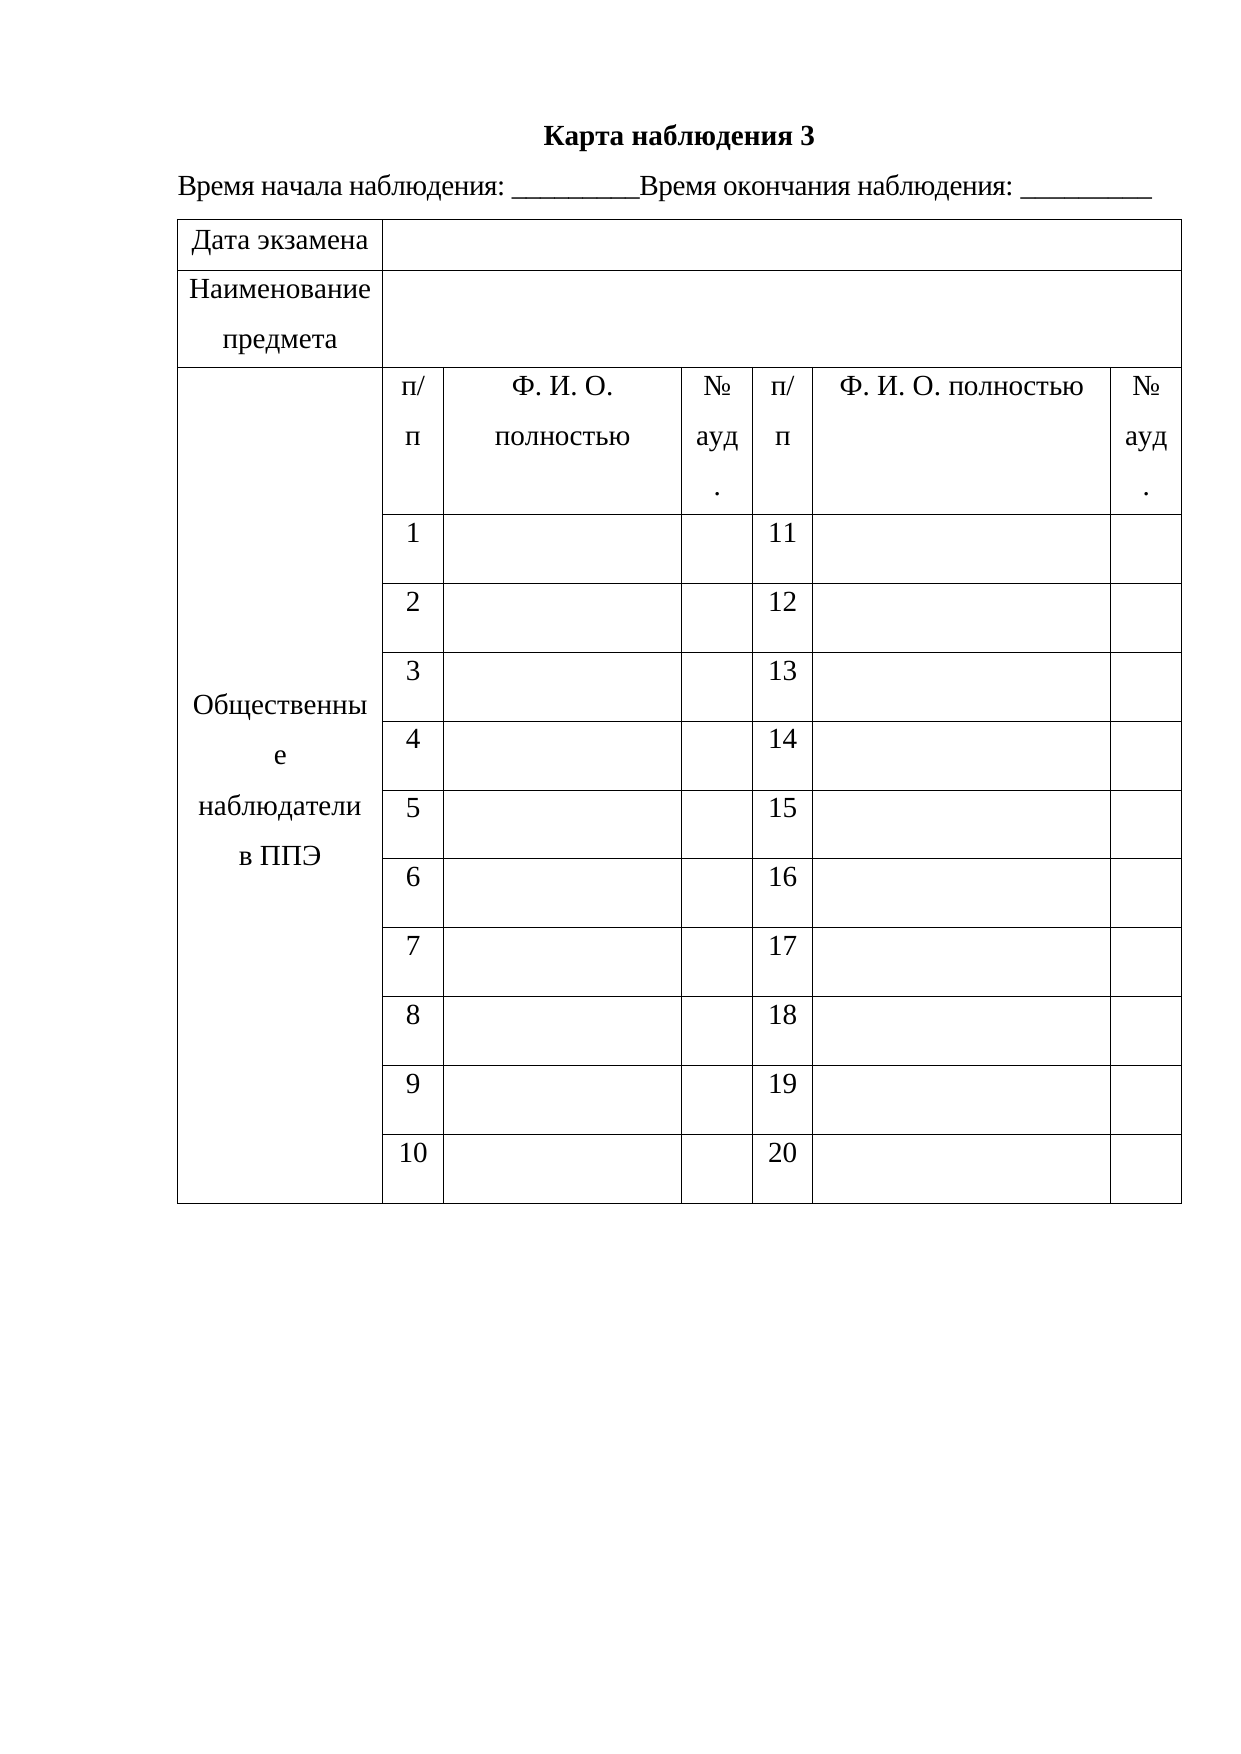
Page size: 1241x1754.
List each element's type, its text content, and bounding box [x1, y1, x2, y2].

table_cell [682, 997, 752, 1065]
table_cell Наименование предмета [178, 271, 382, 367]
table_cell № ауд. [1111, 368, 1181, 514]
table_cell [1111, 1066, 1181, 1134]
table_cell [813, 722, 1110, 789]
table_cell [1111, 928, 1181, 996]
table_cell [1111, 791, 1181, 858]
table_cell [682, 859, 752, 927]
table_cell п/п [383, 368, 443, 514]
table_cell [813, 515, 1110, 583]
text Карта наблюдения 3 [177, 118, 1181, 152]
table_cell Ф. И. О. полностью [813, 368, 1110, 514]
table_cell [444, 722, 681, 789]
table_cell 4 [383, 722, 443, 789]
table_cell [444, 1066, 681, 1134]
table_cell [444, 859, 681, 927]
table_cell [444, 928, 681, 996]
table_cell 9 [383, 1066, 443, 1134]
table_cell п/п [753, 368, 812, 514]
table_cell 10 [383, 1135, 443, 1203]
table_cell [813, 997, 1110, 1065]
table_cell [682, 1135, 752, 1203]
table_cell 17 [753, 928, 812, 996]
table_cell 16 [753, 859, 812, 927]
table_cell [444, 515, 681, 583]
table_header Дата экзамена [178, 220, 382, 270]
table_cell 3 [383, 653, 443, 721]
table_header [383, 220, 1181, 270]
table_cell 2 [383, 584, 443, 652]
table_cell [444, 584, 681, 652]
table_cell Общественные наблюдатели в ППЭ [178, 368, 382, 1203]
table_cell [682, 1066, 752, 1134]
table_cell [444, 1135, 681, 1203]
table_cell [813, 584, 1110, 652]
table_cell 11 [753, 515, 812, 583]
table_cell [682, 584, 752, 652]
table_cell [813, 1066, 1110, 1134]
table_cell [1111, 722, 1181, 789]
table_cell 1 [383, 515, 443, 583]
table_cell [813, 1135, 1110, 1203]
table_cell № ауд. [682, 368, 752, 514]
table_cell [682, 653, 752, 721]
table_cell [1111, 653, 1181, 721]
table_cell [813, 928, 1110, 996]
table_cell [813, 791, 1110, 858]
table_cell 19 [753, 1066, 812, 1134]
table_cell [1111, 859, 1181, 927]
table_cell 13 [753, 653, 812, 721]
table_cell [1111, 584, 1181, 652]
table_cell [383, 271, 1181, 367]
table_cell [1111, 997, 1181, 1065]
table_cell 5 [383, 791, 443, 858]
table_cell 14 [753, 722, 812, 789]
table_cell [682, 791, 752, 858]
table_cell [813, 653, 1110, 721]
table_cell 15 [753, 791, 812, 858]
table_cell 6 [383, 859, 443, 927]
table_cell [813, 859, 1110, 927]
table_cell 18 [753, 997, 812, 1065]
table_cell [444, 653, 681, 721]
table_cell 8 [383, 997, 443, 1065]
table_cell [682, 722, 752, 789]
table_cell 7 [383, 928, 443, 996]
table_cell 20 [753, 1135, 812, 1203]
table_cell [444, 997, 681, 1065]
table_cell [1111, 515, 1181, 583]
table_cell 12 [753, 584, 812, 652]
table_cell Ф. И. О. полностью [444, 368, 681, 514]
table_cell [682, 515, 752, 583]
table_cell [682, 928, 752, 996]
text Время начала наблюдения: _________Время окончания наблюдения: _________ [177, 168, 1181, 202]
table_cell [444, 791, 681, 858]
table_cell [1111, 1135, 1181, 1203]
